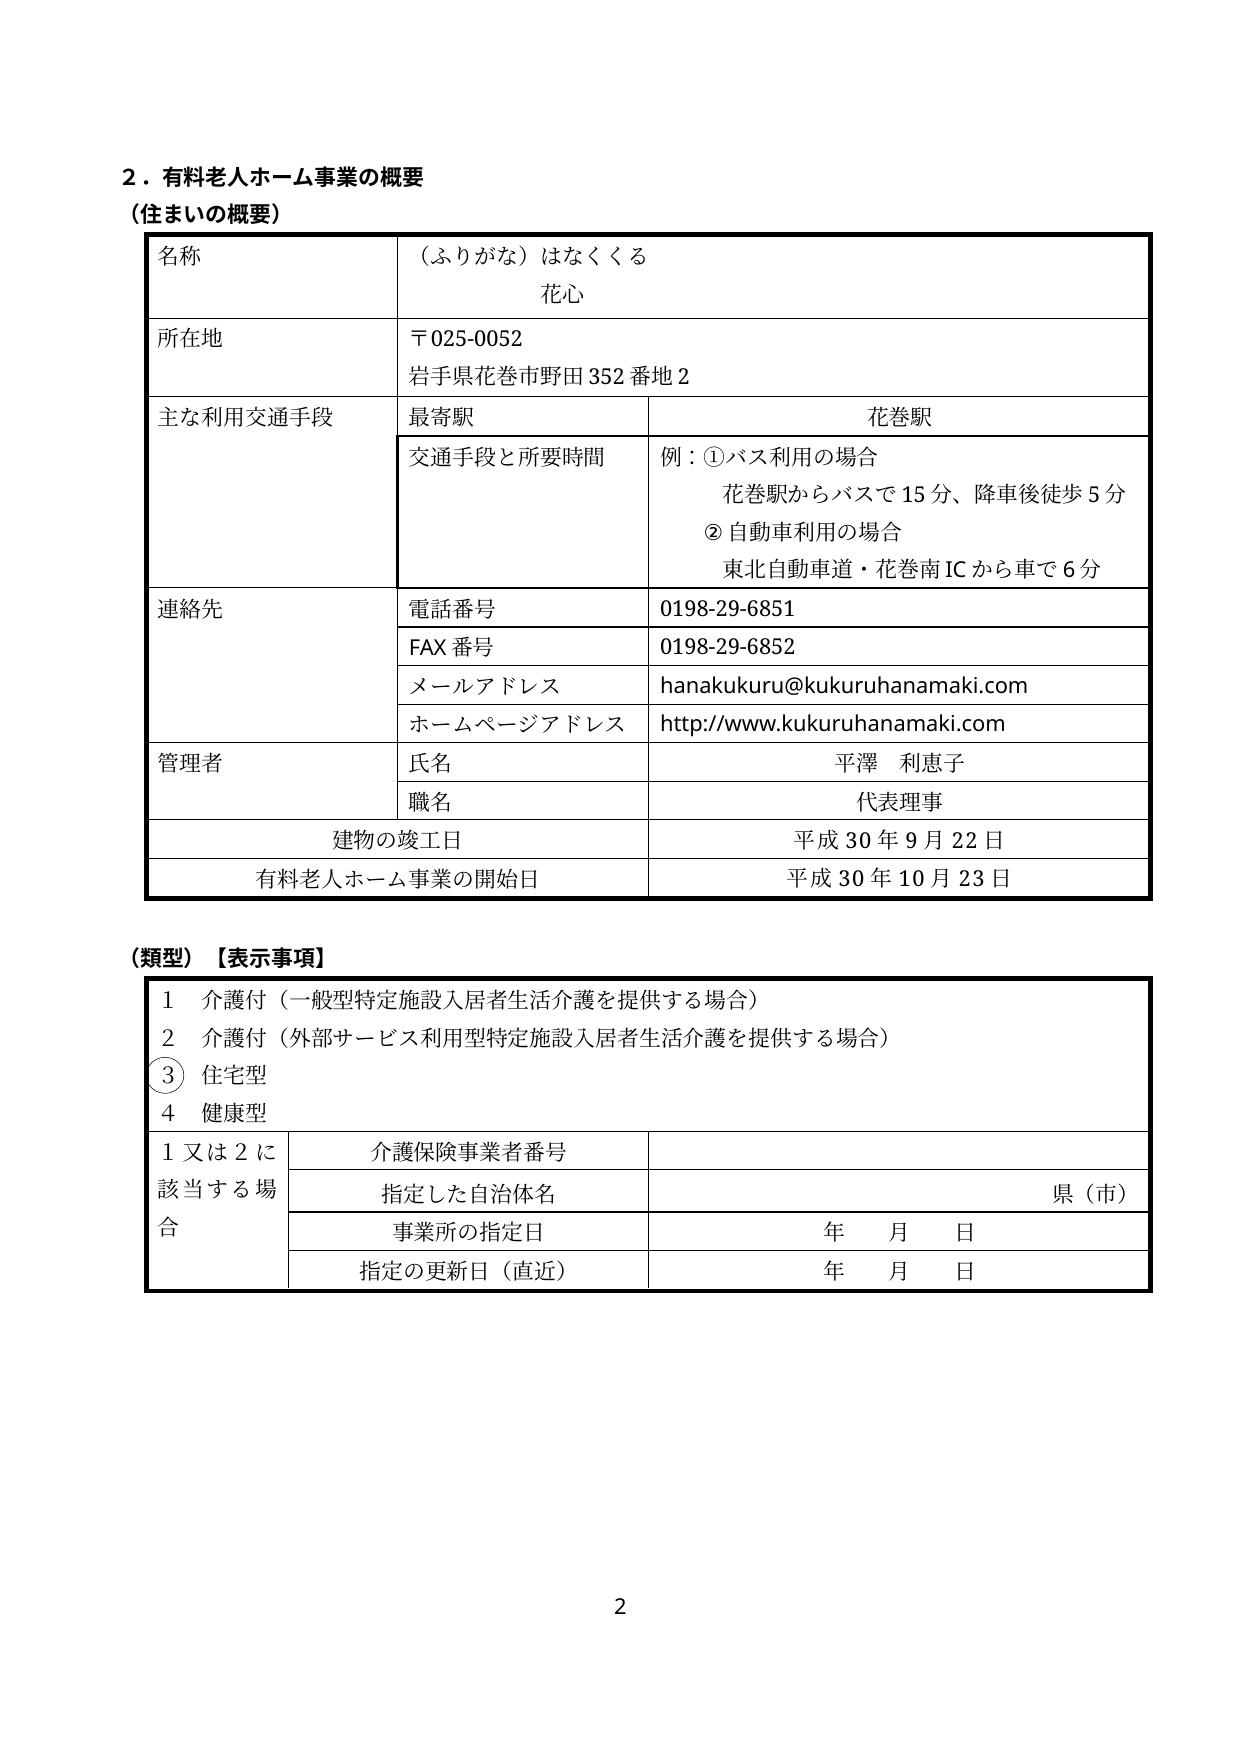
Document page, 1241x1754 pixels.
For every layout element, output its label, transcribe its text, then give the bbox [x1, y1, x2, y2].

table_cell 有料老人ホーム事業の開始日 [149, 859, 648, 896]
table_cell 氏名 [398, 743, 648, 781]
table_cell メールアドレス [398, 666, 648, 703]
table_cell 花巻駅 [649, 397, 1148, 435]
table_cell http://www.kukuruhanamaki.com [649, 705, 1148, 742]
table_header （ふりがな）はなくくる 花心 [398, 237, 1148, 317]
table_cell 0198-29-6851 [649, 589, 1148, 626]
table_cell 事業所の指定日 [289, 1213, 648, 1250]
table_cell 指定した自治体名 [289, 1170, 648, 1211]
table_cell 例：①バス利用の場合 花巻駅からバスで15分、降車後徒歩5分 ②自動車利用の場合 東北自動車道・花巻南ICから車で6分 [649, 437, 1148, 587]
table_cell hanakukuru@kukuruhanamaki.com [649, 666, 1148, 703]
table_cell １又は２に該当する場合 [149, 1132, 288, 1288]
table_cell 代表理事 [649, 782, 1148, 819]
table_cell 管理者 [149, 743, 397, 819]
table_cell 平成30年10月23日 [649, 859, 1148, 896]
text （類型）【表示事項】 [118, 938, 1122, 976]
table_cell 職名 [398, 782, 648, 819]
text （住まいの概要） [118, 194, 1122, 232]
table_cell 介護保険事業者番号 [289, 1132, 648, 1169]
table_cell 最寄駅 [398, 397, 648, 435]
table_cell 県（市） [649, 1170, 1148, 1211]
table_cell 主な利用交通手段 [149, 397, 397, 587]
text ２．有料老人ホーム事業の概要 [118, 157, 1122, 194]
table_cell 平成30年9月22日 [649, 820, 1148, 858]
table_cell 交通手段と所要時間 [399, 437, 648, 587]
table_cell 電話番号 [398, 589, 648, 626]
table_cell 連絡先 [149, 588, 397, 742]
table_cell 年 月 日 [649, 1213, 1148, 1250]
table_cell 建物の竣工日 [149, 820, 648, 858]
table_cell 年 月 日 [649, 1251, 1148, 1288]
table_cell 0198-29-6852 [649, 628, 1148, 665]
table_cell ホームページアドレス [398, 705, 648, 742]
table_cell [649, 1132, 1148, 1169]
table_cell FAX番号 [398, 628, 648, 665]
table_cell 〒025-0052 岩手県花巻市野田352番地2 [398, 319, 1148, 396]
table_cell 平澤 利恵子 [649, 743, 1148, 781]
table_cell 所在地 [149, 319, 397, 396]
table_cell 指定の更新日（直近） [289, 1251, 648, 1288]
table_header 名称 [149, 237, 397, 317]
table_header １ 介護付（一般型特定施設入居者生活介護を提供する場合） ２ 介護付（外部サービス利用型特定施設入居者生活介護を提供する場合） ３ 住宅型 ４ 健康型 [149, 981, 1148, 1131]
